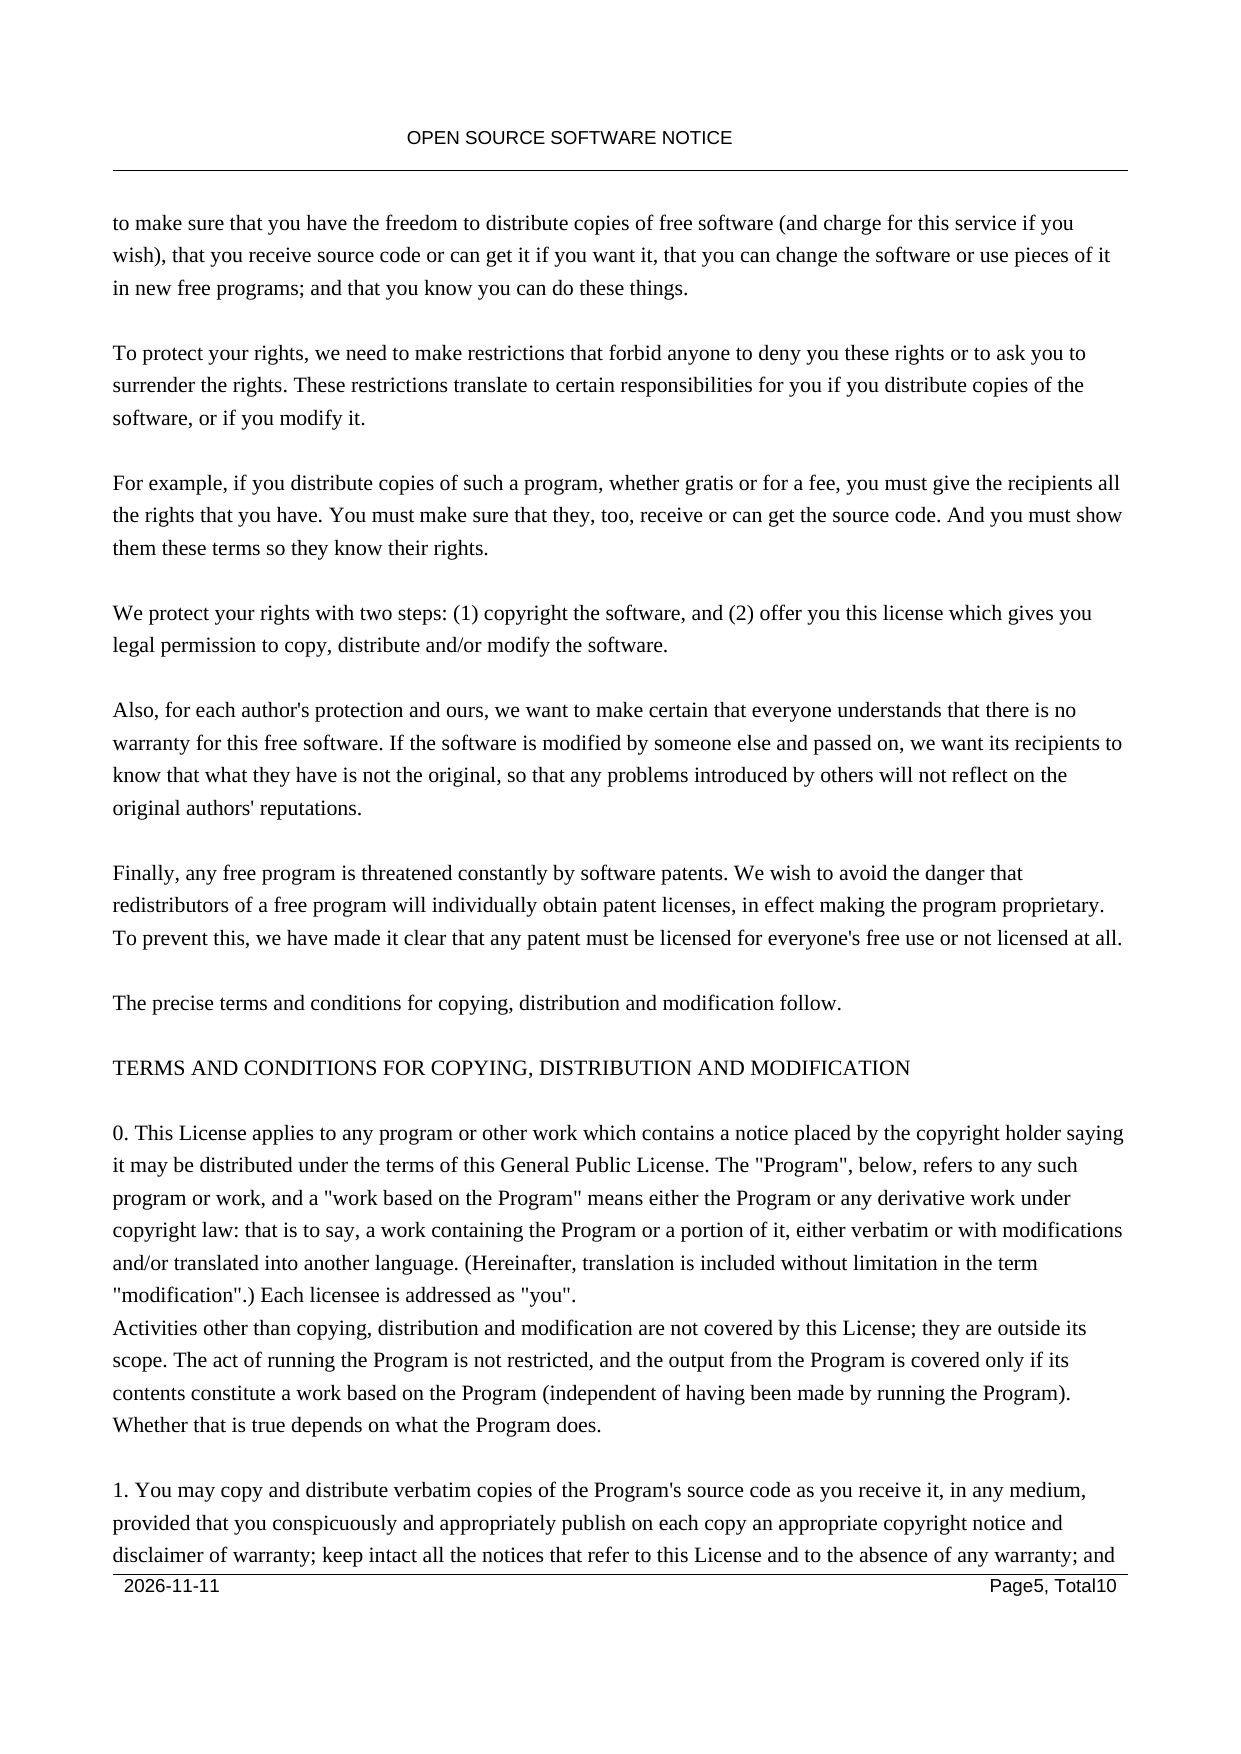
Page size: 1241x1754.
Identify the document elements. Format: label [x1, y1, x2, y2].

text [112, 206, 1128, 1571]
